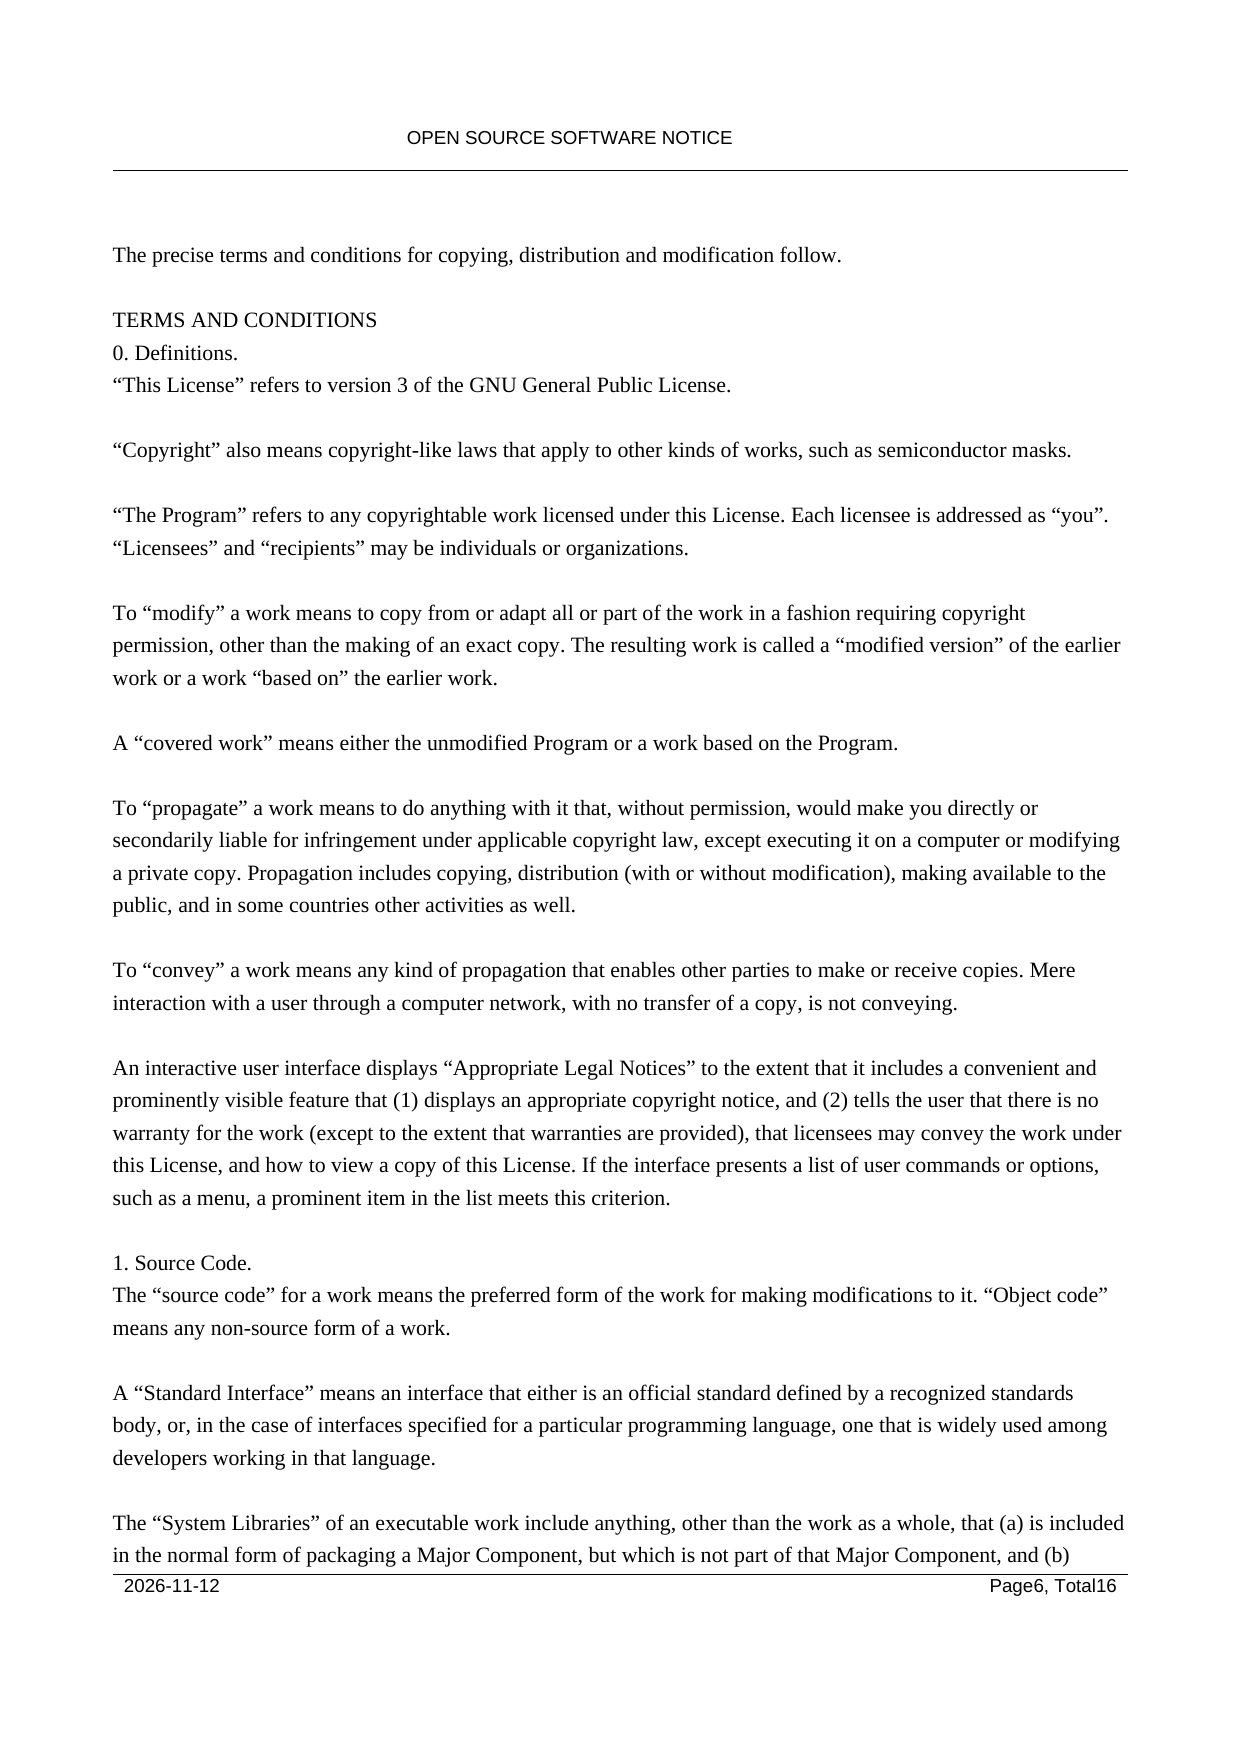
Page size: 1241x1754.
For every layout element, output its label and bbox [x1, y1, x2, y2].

text [112, 206, 1128, 1571]
